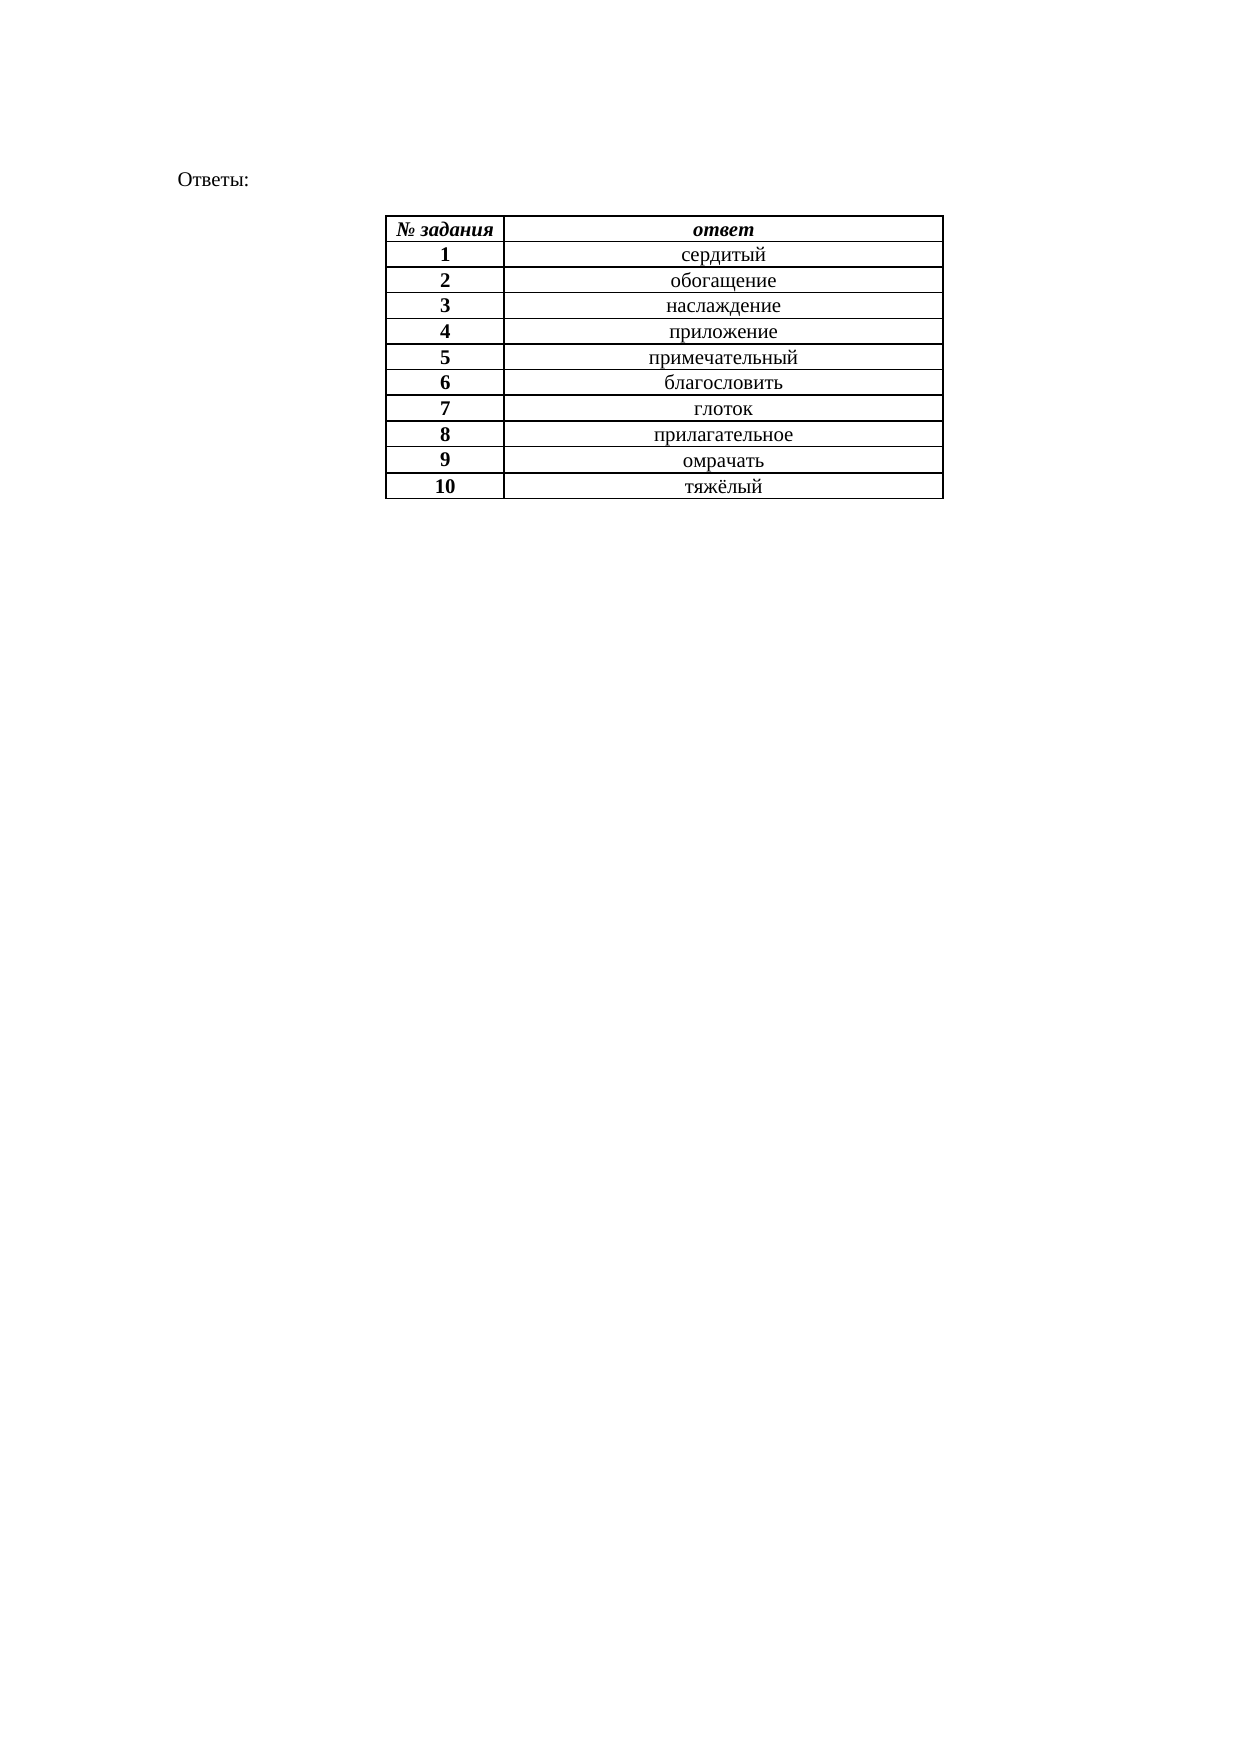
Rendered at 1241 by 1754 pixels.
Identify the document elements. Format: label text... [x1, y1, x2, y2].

table_cell 10 [387, 474, 503, 498]
table_cell 1 [387, 242, 503, 266]
table_cell наслаждение [505, 293, 942, 317]
table_cell 3 [387, 293, 503, 317]
table_cell тяжёлый [505, 474, 942, 498]
table_cell глоток [505, 396, 942, 420]
table_cell 7 [387, 396, 503, 420]
text Ответы: [177, 167, 1152, 191]
table_cell прилагательное [505, 422, 942, 446]
table_cell благословить [505, 370, 942, 394]
table_cell 2 [387, 268, 503, 292]
table_cell 9 [387, 447, 503, 472]
table_cell 4 [387, 319, 503, 343]
table_cell омрачать [505, 447, 942, 472]
table_cell 5 [387, 345, 503, 369]
table_cell обогащение [505, 268, 942, 292]
table_cell сердитый [505, 242, 942, 266]
table_header ответ [505, 217, 942, 241]
table_cell приложение [505, 319, 942, 343]
table_header № задания [387, 217, 503, 241]
table_cell 6 [387, 370, 503, 394]
table_cell 8 [387, 422, 503, 446]
table_cell примечательный [505, 345, 942, 369]
